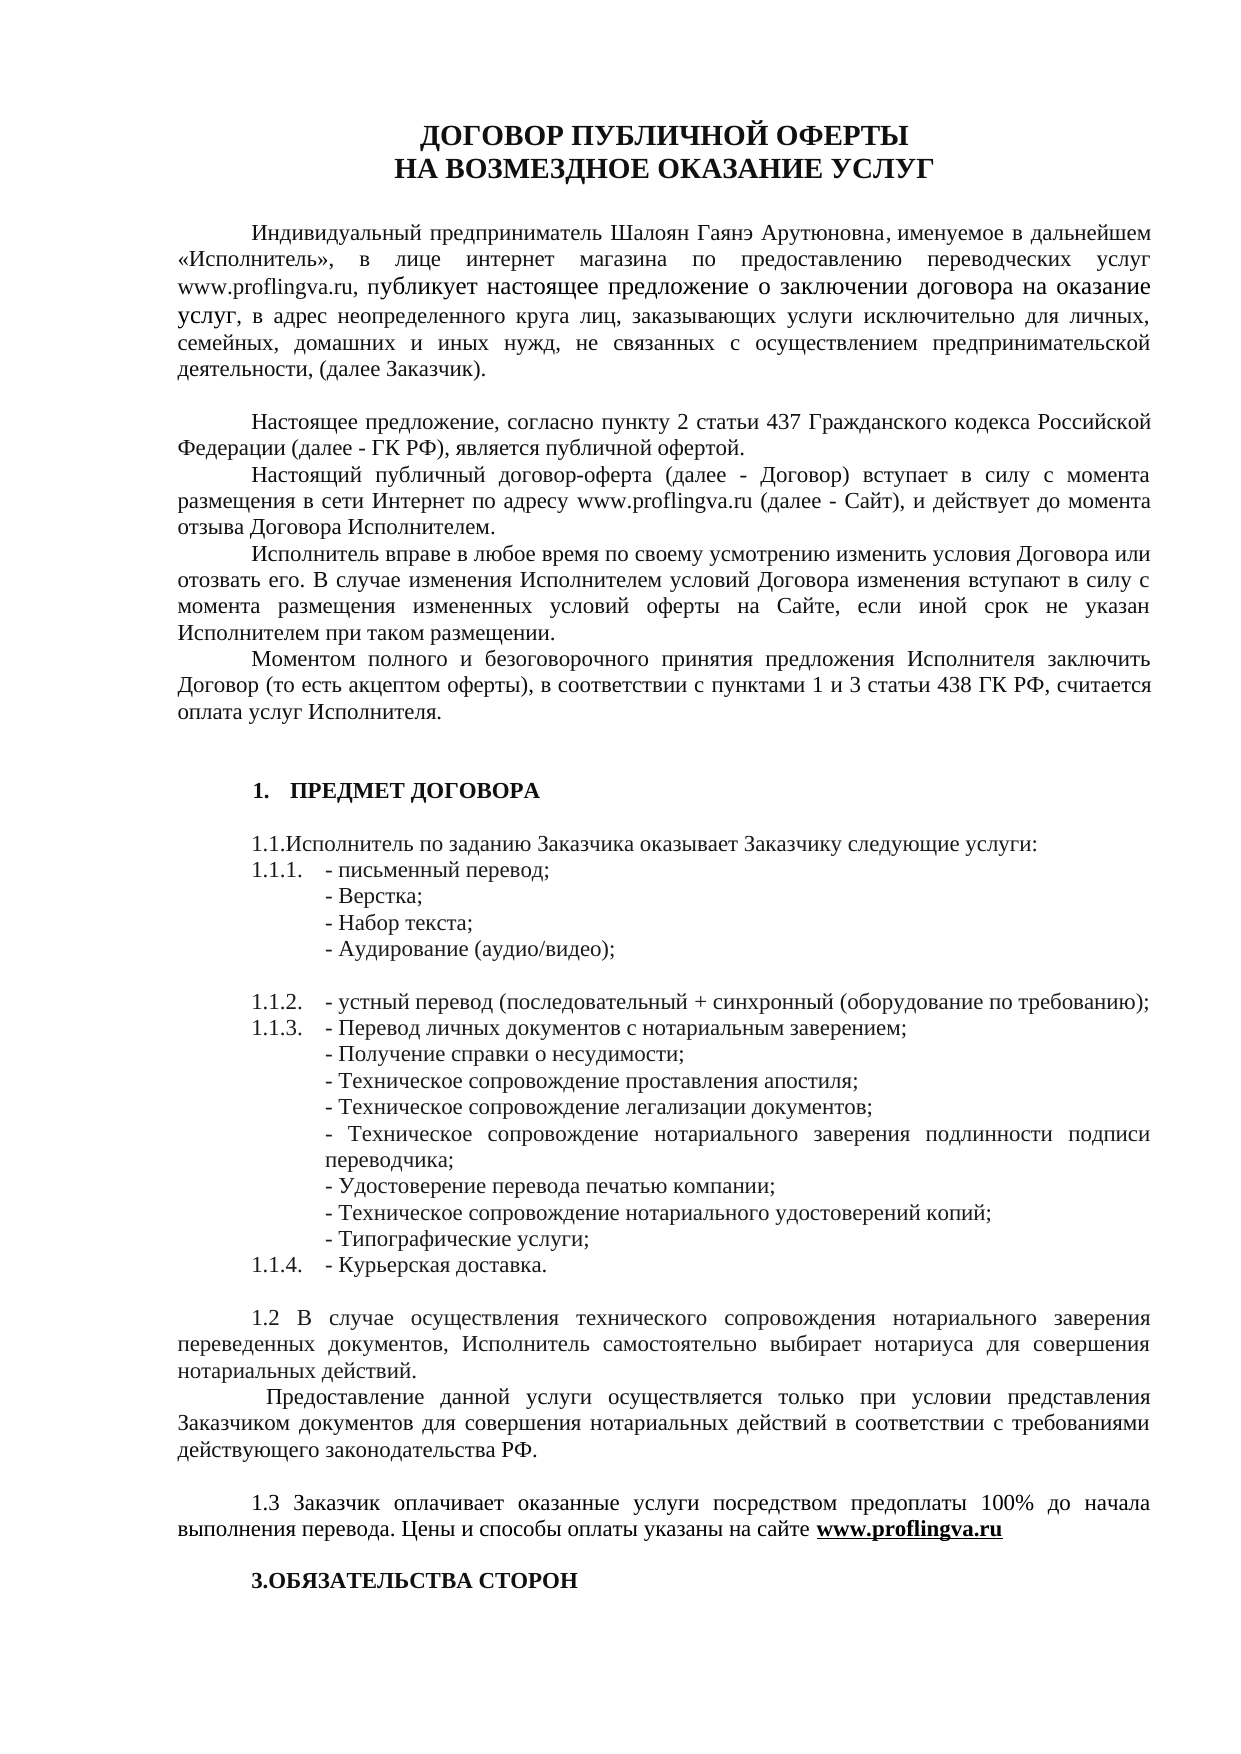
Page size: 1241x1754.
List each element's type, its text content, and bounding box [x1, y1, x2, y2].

list 1.1.3. - Перевод личных документов с нотариальным заверением; [215, 1014, 1152, 1041]
list 1.1.1. - письменный перевод; [215, 856, 1152, 882]
list 1.2 В случае осуществления технического сопровождения нотариального заверения переведенных документов, Исполнитель самостоятельно выбирает нотариуса для совершения нотариальных действий. [177, 1304, 1152, 1383]
text Исполнитель вправе в любое время по своему усмотрению изменить условия Договора или отозвать его. В случае изменения Исполнителем условий Договора изменения вступают в силу с момента размещения измененных условий оферты на Сайте, если иной срок не указан Исполнителем при таком размещении. [177, 540, 1152, 645]
list - Аудирование (аудио/видео); [288, 935, 1152, 961]
list - Набор текста; [252, 909, 1152, 935]
text Индивидуальный предприниматель Шалоян Гаянэ Арутюновна, именуемое в дальнейшем «Исполнитель», в лице интернет магазина по предоставлению переводческих услуг www.proflingva.ru, публикует настоящее предложение о заключении договора на оказание услуг, в адрес неопределенного круга лиц, заказывающих услуги исключительно для личных, семейных, домашних и иных нужд, не связанных с осуществлением предпринимательской деятельности, (далее Заказчик). [177, 219, 1152, 382]
text Настоящий публичный договор-оферта (далее - Договор) вступает в силу с момента размещения в сети Интернет по адресу www.proflingva.ru (далее - Сайт), и действует до момента отзыва Договора Исполнителем. [177, 461, 1152, 540]
text ДОГОВОР ПУБЛИЧНОЙ ОФЕРТЫ [177, 118, 1152, 152]
list ПРЕДМЕТ ДОГОВОРА [252, 777, 1152, 803]
list - Верстка; [288, 882, 1152, 909]
list 1.1.Исполнитель по заданию Заказчика оказывает Заказчику следующие услуги: [215, 830, 1152, 856]
list - Техническое сопровождение проставления апостиля; [252, 1067, 1152, 1093]
list - Типографические услуги; [288, 1225, 1152, 1251]
text Предоставление данной услуги осуществляется только при условии представления Заказчиком документов для совершения нотариальных действий в соответствии с требованиями действующего законодательства РФ. [177, 1383, 1152, 1462]
list - Удостоверение перевода печатью компании; [288, 1172, 1152, 1199]
list 1.1.2. - устный перевод (последовательный + синхронный (оборудование по требованию); [215, 988, 1152, 1014]
list - Техническое сопровождение нотариального удостоверений копий; [252, 1199, 1152, 1225]
list - Техническое сопровождение легализации документов; [288, 1093, 1152, 1119]
text 3.ОБЯЗАТЕЛЬСТВА СТОРОН [177, 1568, 1152, 1594]
list 1.1.4. - Курьерская доставка. [215, 1251, 1152, 1278]
text Моментом полного и безоговорочного принятия предложения Исполнителя заключить Договор (то есть акцептом оферты), в соответствии с пунктами 1 и 3 статьи 438 ГК РФ, считается оплата услуг Исполнителя. [177, 645, 1152, 724]
list - Техническое сопровождение нотариального заверения подлинности подписи переводчика; [325, 1119, 1152, 1172]
text НА ВОЗМЕЗДНОЕ ОКАЗАНИЕ УСЛУГ [177, 152, 1152, 185]
text Настоящее предложение, согласно пункту 2 статьи 437 Гражданского кодекса Российской Федерации (далее - ГК РФ), является публичной офертой. [177, 408, 1152, 461]
list - Получение справки о несудимости; [288, 1041, 1152, 1067]
text 1.3 Заказчик оплачивает оказанные услуги посредством предоплаты 100% до начала выполнения перевода. Цены и способы оплаты указаны на сайте www.proflingva.ru [177, 1488, 1152, 1541]
